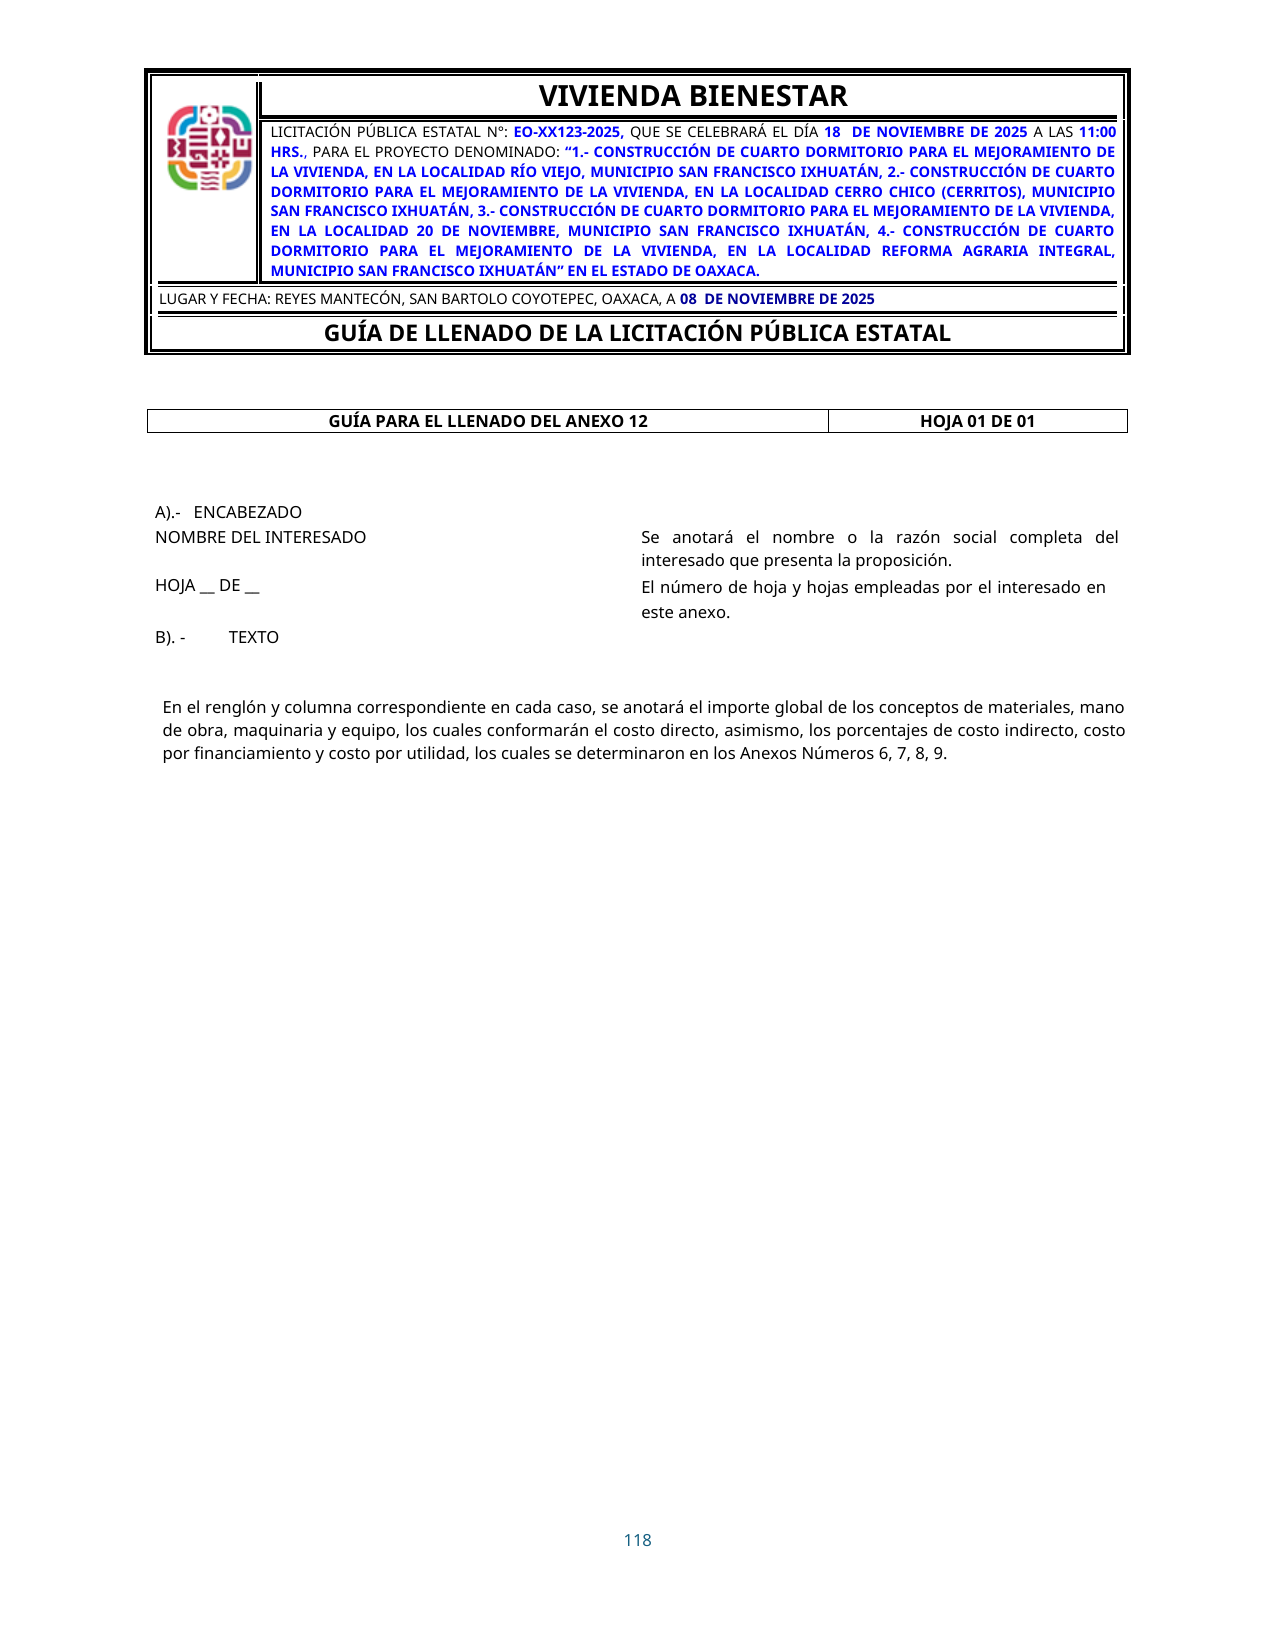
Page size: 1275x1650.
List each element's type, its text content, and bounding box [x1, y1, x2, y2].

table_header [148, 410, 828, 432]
picture [258, 97, 263, 196]
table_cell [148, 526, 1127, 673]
picture [156, 97, 256, 196]
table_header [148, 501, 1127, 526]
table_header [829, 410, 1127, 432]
text En el renglón y columna correspondiente en cada caso, se anotará el importe global de los conceptos de materiales, mano de obra, maquinaria y equipo, los cuales conformarán el costo directo, asimismo, los porcentajes de costo indirecto, costo por financiamiento y costo por utilidad, los cuales se determinaron en los Anexos Números 6, 7, 8, 9. [162, 696, 1127, 764]
